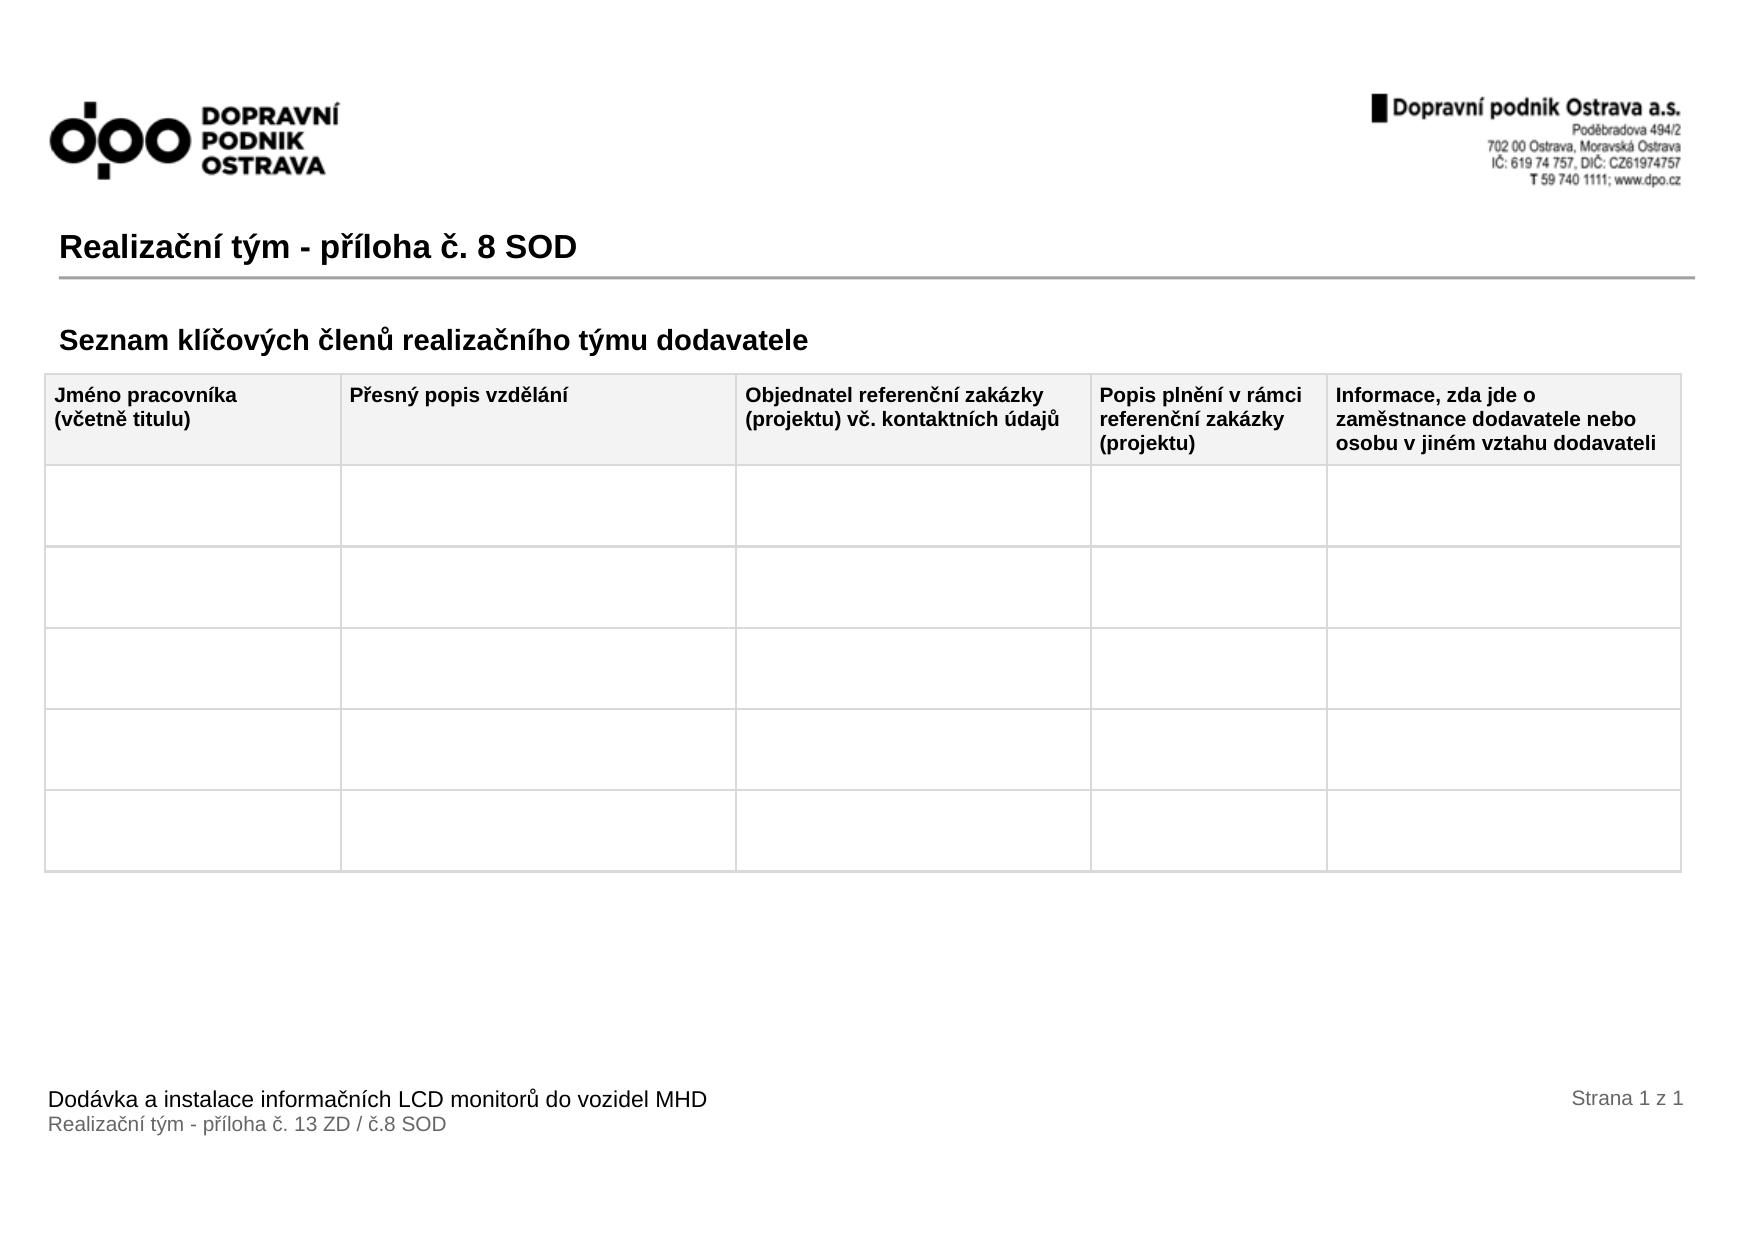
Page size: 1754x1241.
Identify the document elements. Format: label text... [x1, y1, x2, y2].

table_cell [46, 548, 340, 627]
table_cell [342, 548, 735, 627]
table_header Přesný popis vzdělání [342, 375, 735, 464]
table_cell [1092, 629, 1326, 708]
table_cell [737, 548, 1090, 627]
table_cell [342, 629, 735, 708]
table_cell [1328, 548, 1680, 627]
table_cell [1328, 791, 1680, 870]
table_cell [1092, 466, 1326, 545]
table_cell [342, 710, 735, 789]
picture [47, 99, 343, 183]
table_cell [1092, 710, 1326, 789]
table_header Jméno pracovníka (včetně titulu) [46, 375, 340, 464]
table_cell [342, 791, 735, 870]
table_header Objednatel referenční zakázky (projektu) vč. kontaktních údajů [737, 375, 1090, 464]
subtitle Seznam klíčových členů realizačního týmu dodavatele [59, 323, 1695, 357]
table_cell [737, 466, 1090, 545]
picture [1369, 91, 1684, 191]
table_cell [1092, 791, 1326, 870]
table_cell [1092, 548, 1326, 627]
table_cell [1328, 466, 1680, 545]
table_header Informace, zda jde o zaměstnance dodavatele nebo osobu v jiném vztahu dodavateli [1328, 375, 1680, 464]
table_cell [46, 791, 340, 870]
subtitle Realizační tým - příloha č. 8 SOD [59, 227, 1695, 266]
table_cell [46, 466, 340, 545]
table_cell [46, 710, 340, 789]
table_cell [46, 629, 340, 708]
table_cell [1328, 710, 1680, 789]
table_cell [737, 629, 1090, 708]
table_cell [737, 791, 1090, 870]
table_cell [737, 710, 1090, 789]
table_cell [342, 466, 735, 545]
table_header Popis plnění v rámci referenční zakázky (projektu) [1092, 375, 1326, 464]
table_cell [1328, 629, 1680, 708]
